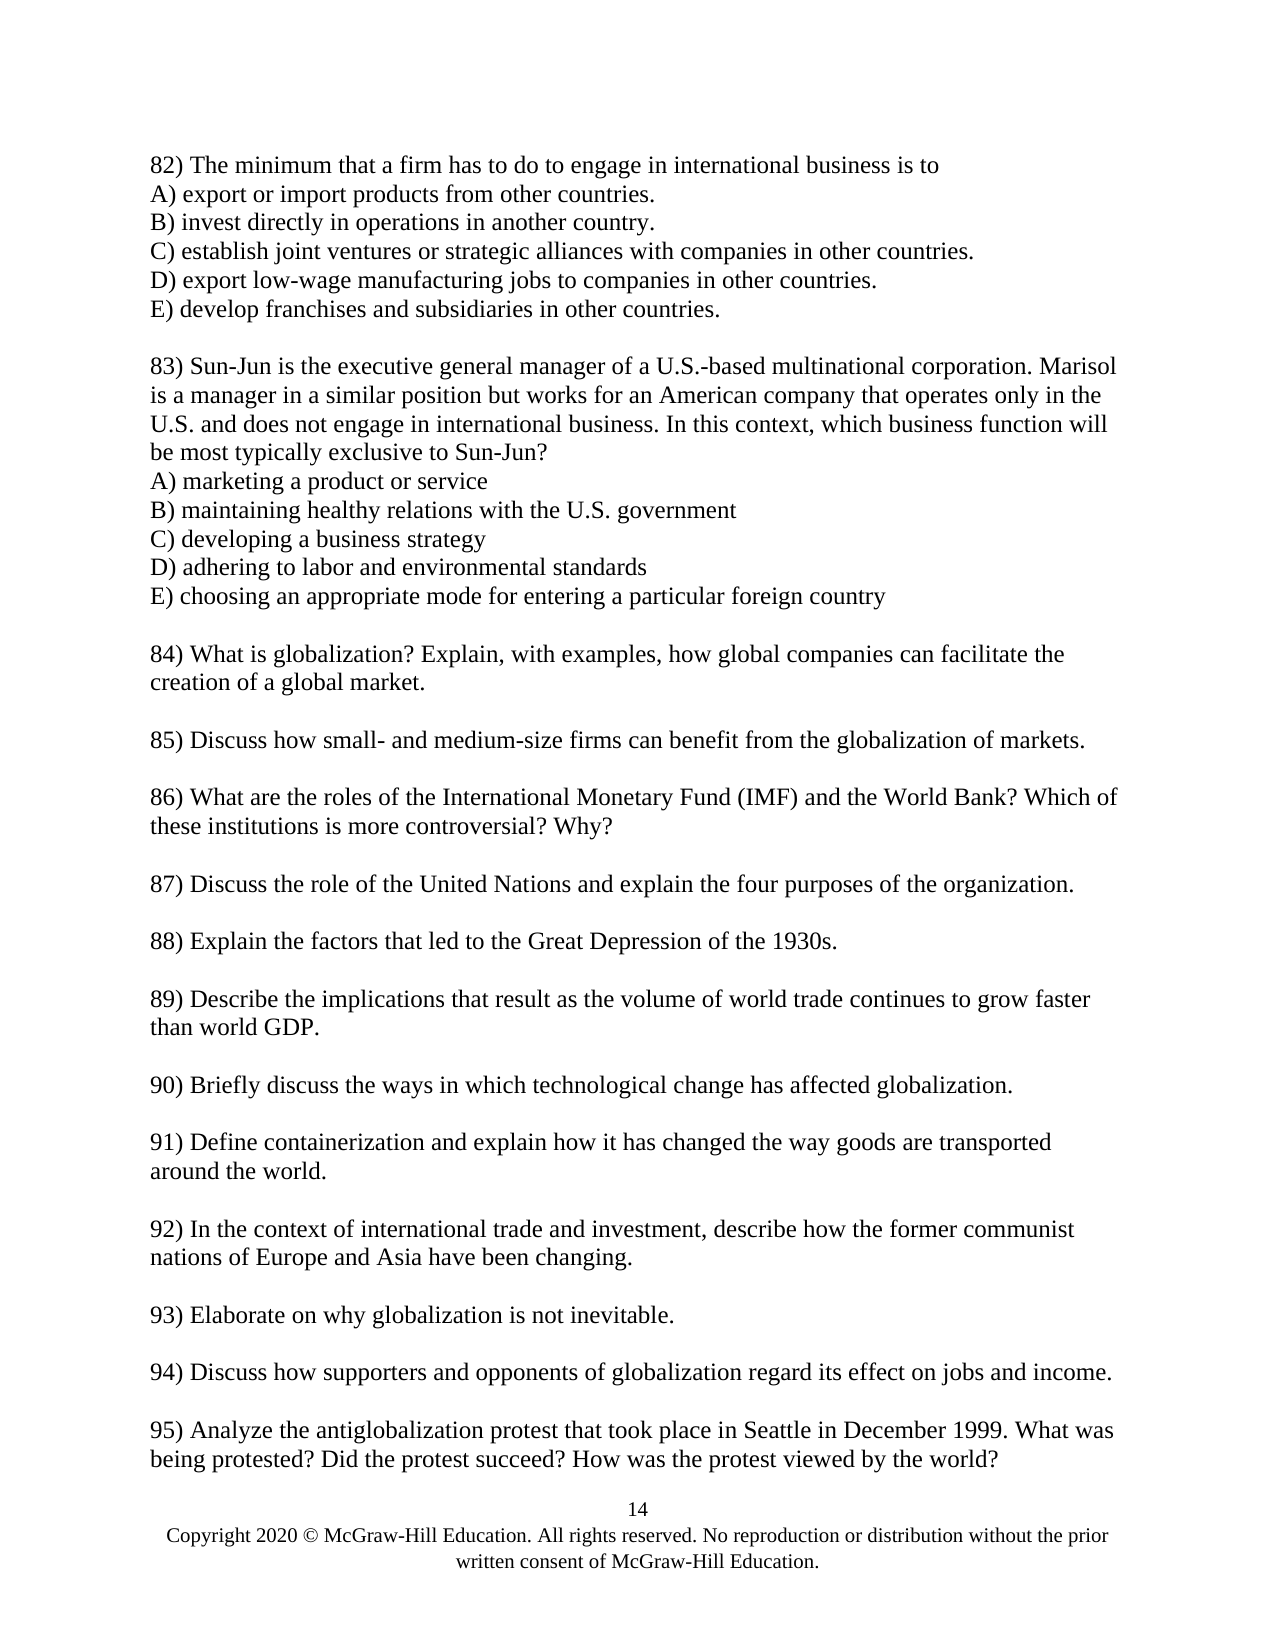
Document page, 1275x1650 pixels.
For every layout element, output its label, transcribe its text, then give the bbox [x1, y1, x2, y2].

text 85) Discuss how small- and medium-size firms can benefit from the globalization of markets. [150, 725, 1125, 754]
text D) export low-wage manufacturing jobs to companies in other countries. [150, 265, 1125, 294]
text 83) Sun-Jun is the executive general manager of a U.S.-based multinational corporation. Marisol is a manager in a similar position but works for an American company that operates only in the U.S. and does not engage in international business. In this context, which business function will be most typically exclusive to Sun-Jun? [150, 351, 1125, 466]
text A) marketing a product or service [150, 466, 1125, 495]
text C) establish joint ventures or strategic alliances with companies in other countries. [150, 236, 1125, 265]
text 95) Analyze the antiglobalization protest that took place in Seattle in December 1999. What was being protested? Did the protest succeed? How was the protest viewed by the world? [150, 1415, 1125, 1472]
text B) invest directly in operations in another country. [150, 207, 1125, 236]
text 93) Elaborate on why globalization is not inevitable. [150, 1300, 1125, 1329]
text E) develop franchises and subsidiaries in other countries. [150, 294, 1125, 322]
text 82) The minimum that a firm has to do to engage in international business is to [150, 150, 1125, 179]
text C) developing a business strategy [150, 524, 1125, 552]
text 87) Discuss the role of the United Nations and explain the four purposes of the organization. [150, 869, 1125, 897]
text D) adhering to labor and environmental standards [150, 552, 1125, 581]
text 91) Define containerization and explain how it has changed the way goods are transported around the world. [150, 1127, 1125, 1185]
text B) maintaining healthy relations with the U.S. government [150, 495, 1125, 524]
text 84) What is globalization? Explain, with examples, how global companies can facilitate the creation of a global market. [150, 639, 1125, 696]
text A) export or import products from other countries. [150, 179, 1125, 207]
text 88) Explain the factors that led to the Great Depression of the 1930s. [150, 926, 1125, 955]
text 92) In the context of international trade and investment, describe how the former communist nations of Europe and Asia have been changing. [150, 1214, 1125, 1271]
text 86) What are the roles of the International Monetary Fund (IMF) and the World Bank? Which of these institutions is more controversial? Why? [150, 782, 1125, 840]
text 94) Discuss how supporters and opponents of globalization regard its effect on jobs and income. [150, 1357, 1125, 1386]
text E) choosing an appropriate mode for entering a particular foreign country [150, 581, 1125, 610]
text 90) Briefly discuss the ways in which technological change has affected globalization. [150, 1070, 1125, 1099]
text 89) Describe the implications that result as the volume of world trade continues to grow faster than world GDP. [150, 984, 1125, 1041]
